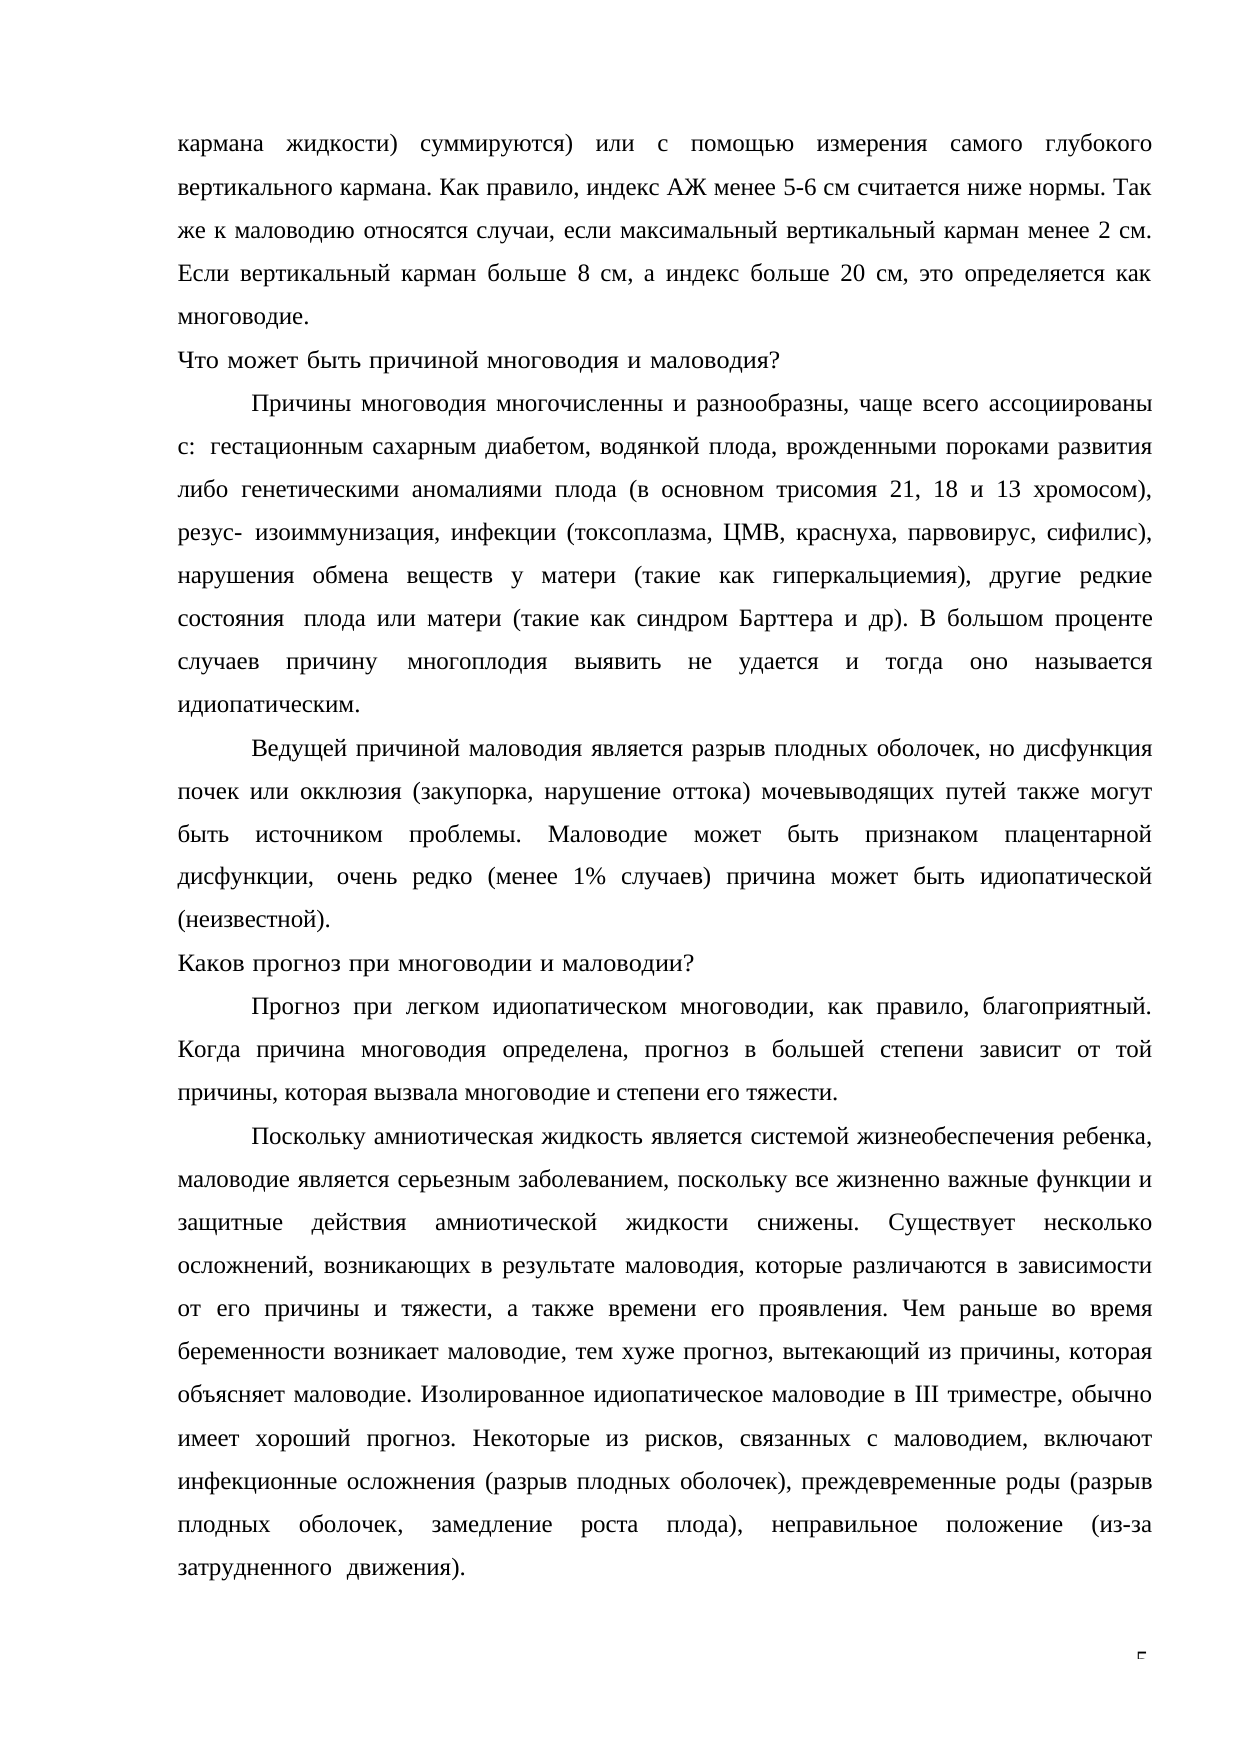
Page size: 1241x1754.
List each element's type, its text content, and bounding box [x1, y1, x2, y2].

text кармана жидкости) суммируются) или с помощью измерения самого глубокого вертикального кармана. Как правило, индекс АЖ менее 5-6 см считается ниже нормы. Так же к маловодию относятся случаи, если максимальный вертикальный карман менее 2 см. Если вертикальный карман больше 8 см, а индекс больше 20 см, это определяется как многоводие. [177, 128, 1152, 330]
text Прогноз при легком идиопатическом многоводии, как правило, благоприятный. Когда причина многоводия определена, прогноз в большей степени зависит от той причины, которая вызвала многоводие и степени его тяжести. [177, 991, 1152, 1106]
text Причины многоводия многочисленны и разнообразны, чаще всего ассоциированы с: гестационным сахарным диабетом, водянкой плода, врожденными пороками развития либо генетическими аномалиями плода (в основном трисомия 21, 18 и 13 хромосом), резус- изоиммунизация, инфекции (токсоплазма, ЦМВ, краснуха, парвовирус, сифилис), нарушения обмена веществ у матери (такие как гиперкальциемия), другие редкие состояния плода или матери (такие как синдром Барттера и др). В большом проценте случаев причину многоплодия выявить не удается и тогда оно называется идиопатическим. [177, 388, 1153, 718]
text Что может быть причиной многоводия и маловодия? [177, 345, 1163, 374]
text Поскольку амниотическая жидкость является системой жизнеобеспечения ребенка, маловодие является серьезным заболеванием, поскольку все жизненно важные функции и защитные действия амниотической жидкости снижены. Существует несколько осложнений, возникающих в результате маловодия, которые различаются в зависимости от его причины и тяжести, а также времени его проявления. Чем раньше во время беременности возникает маловодие, тем хуже прогноз, вытекающий из причины, которая объясняет маловодие. Изолированное идиопатическое маловодие в III триместре, обычно имеет хороший прогноз. Некоторые из рисков, связанных с маловодием, включают инфекционные осложнения (разрыв плодных оболочек), преждевременные роды (разрыв плодных оболочек, замедление роста плода), неправильное положение (из-за затрудненного движения). [177, 1121, 1152, 1581]
text Ведущей причиной маловодия является разрыв плодных оболочек, но дисфункция почек или окклюзия (закупорка, нарушение оттока) мочевыводящих путей также могут быть источником проблемы. Маловодие может быть признаком плацентарной дисфункции, очень редко (менее 1% случаев) причина может быть идиопатической (неизвестной). [177, 733, 1152, 933]
text Каков прогноз при многоводии и маловодии? [177, 948, 1163, 977]
